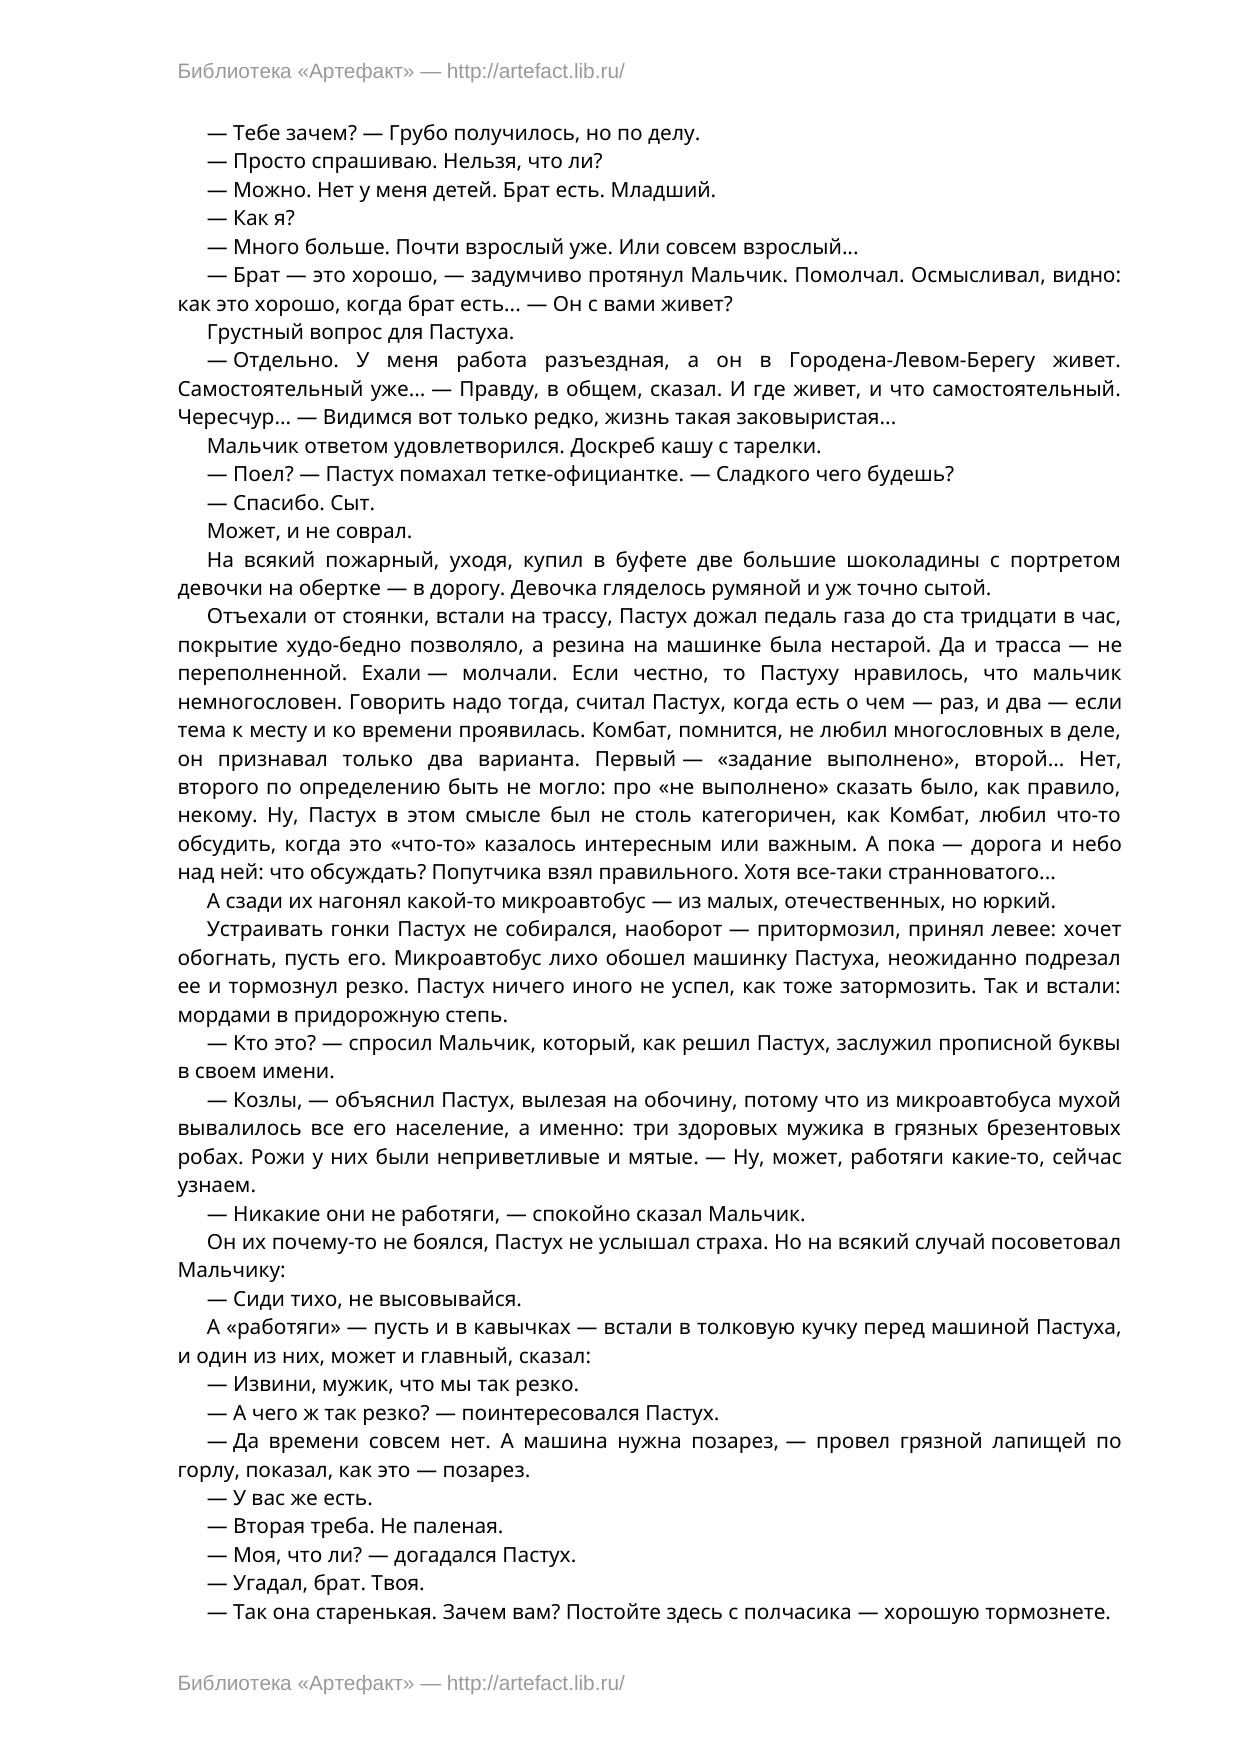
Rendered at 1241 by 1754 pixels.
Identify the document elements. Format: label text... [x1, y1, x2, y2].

text — Козлы, — объяснил Пастух, вылезая на обочину, потому что из микроавтобуса мухой вывалилось все его население, а именно: три здоровых мужика в грязных брезентовых робах. Рожи у них были неприветливые и мятые. — Ну, может, работяги какие-то, сейчас узнаем. [177, 1085, 1122, 1199]
text — У вас же есть. [177, 1483, 1122, 1512]
text — Тебе зачем? — Грубо получилось, но по делу. [177, 118, 1122, 147]
text — Много больше. Почти взрослый уже. Или совсем взрослый... [177, 232, 1122, 260]
text Мальчик ответом удовлетворился. Доскреб кашу с тарелки. [177, 431, 1122, 459]
text А сзади их нагонял какой-то микроавтобус — из малых, отечественных, но юркий. [177, 886, 1122, 914]
text — Кто это? — спросил Мальчик, который, как решил Пастух, заслужил прописной буквы в своем имени. [177, 1028, 1122, 1085]
text — Брат — это хорошо, — задумчиво протянул Мальчик. Помолчал. Осмысливал, видно: как это хорошо, когда брат есть... — Он с вами живет? [177, 260, 1122, 317]
text — Вторая треба. Не паленая. [177, 1512, 1122, 1540]
text Отъехали от стоянки, встали на трассу, Пастух дожал педаль газа до ста тридцати в час, покрытие худо-бедно позволяло, а резина на машинке была нестарой. Да и трасса — не переполненной. Ехали — молчали. Если честно, то Пастуху нравилось, что мальчик немногословен. Говорить надо тогда, считал Пастух, когда есть о чем — раз, и два — если тема к месту и ко времени проявилась. Комбат, помнится, не любил многословных в деле, он признавал только два варианта. Первый — «задание выполнено», второй... Нет, второго по определению быть не могло: про «не выполнено» сказать было, как правило, некому. Ну, Пастух в этом смысле был не столь категоричен, как Комбат, любил что-то обсудить, когда это «что-то» казалось интересным или важным. А пока — дорога и небо над ней: что обсуждать? Попутчика взял правильного. Хотя все-таки странноватого... [177, 602, 1122, 886]
text — Отдельно. У меня работа разъездная, а он в Городена-Левом-Берегу живет. Самостоятельный уже... — Правду, в общем, сказал. И где живет, и что самостоятельный. Чересчур... — Видимся вот только редко, жизнь такая заковыристая... [177, 346, 1122, 431]
text — Просто спрашиваю. Нельзя, что ли? [177, 147, 1122, 175]
text — Извини, мужик, что мы так резко. [177, 1369, 1122, 1398]
text Грустный вопрос для Пастуха. [177, 317, 1122, 346]
text — Так она старенькая. Зачем вам? Постойте здесь с полчасика — хорошую тормознете. [177, 1597, 1122, 1625]
text — Как я? [177, 203, 1122, 232]
text На всякий пожарный, уходя, купил в буфете две большие шоколадины с портретом девочки на обертке — в дорогу. Девочка гляделось румяной и уж точно сытой. [177, 545, 1122, 602]
text Может, и не соврал. [177, 516, 1122, 545]
text — Спасибо. Сыт. [177, 488, 1122, 516]
text Устраивать гонки Пастух не собирался, наоборот — притормозил, принял левее: хочет обогнать, пусть его. Микроавтобус лихо обошел машинку Пастуха, неожиданно подрезал ее и тормознул резко. Пастух ничего иного не успел, как тоже затормозить. Так и встали: мордами в придорожную степь. [177, 914, 1122, 1028]
text — Да времени совсем нет. А машина нужна позарез, — провел грязной лапищей по горлу, показал, как это — позарез. [177, 1426, 1122, 1483]
text — Можно. Нет у меня детей. Брат есть. Младший. [177, 175, 1122, 203]
text — Моя, что ли? — догадался Пастух. [177, 1540, 1122, 1568]
text — Сиди тихо, не высовывайся. [177, 1284, 1122, 1312]
text — Поел? — Пастух помахал тетке-официантке. — Сладкого чего будешь? [177, 459, 1122, 488]
text А «работяги» — пусть и в кавычках — встали в толковую кучку перед машиной Пастуха, и один из них, может и главный, сказал: [177, 1312, 1122, 1369]
text Он их почему-то не боялся, Пастух не услышал страха. Но на всякий случай посоветовал Мальчику: [177, 1227, 1122, 1284]
text — А чего ж так резко? — поинтересовался Пастух. [177, 1398, 1122, 1426]
text — Угадал, брат. Твоя. [177, 1568, 1122, 1597]
text — Никакие они не работяги, — спокойно сказал Мальчик. [177, 1199, 1122, 1227]
